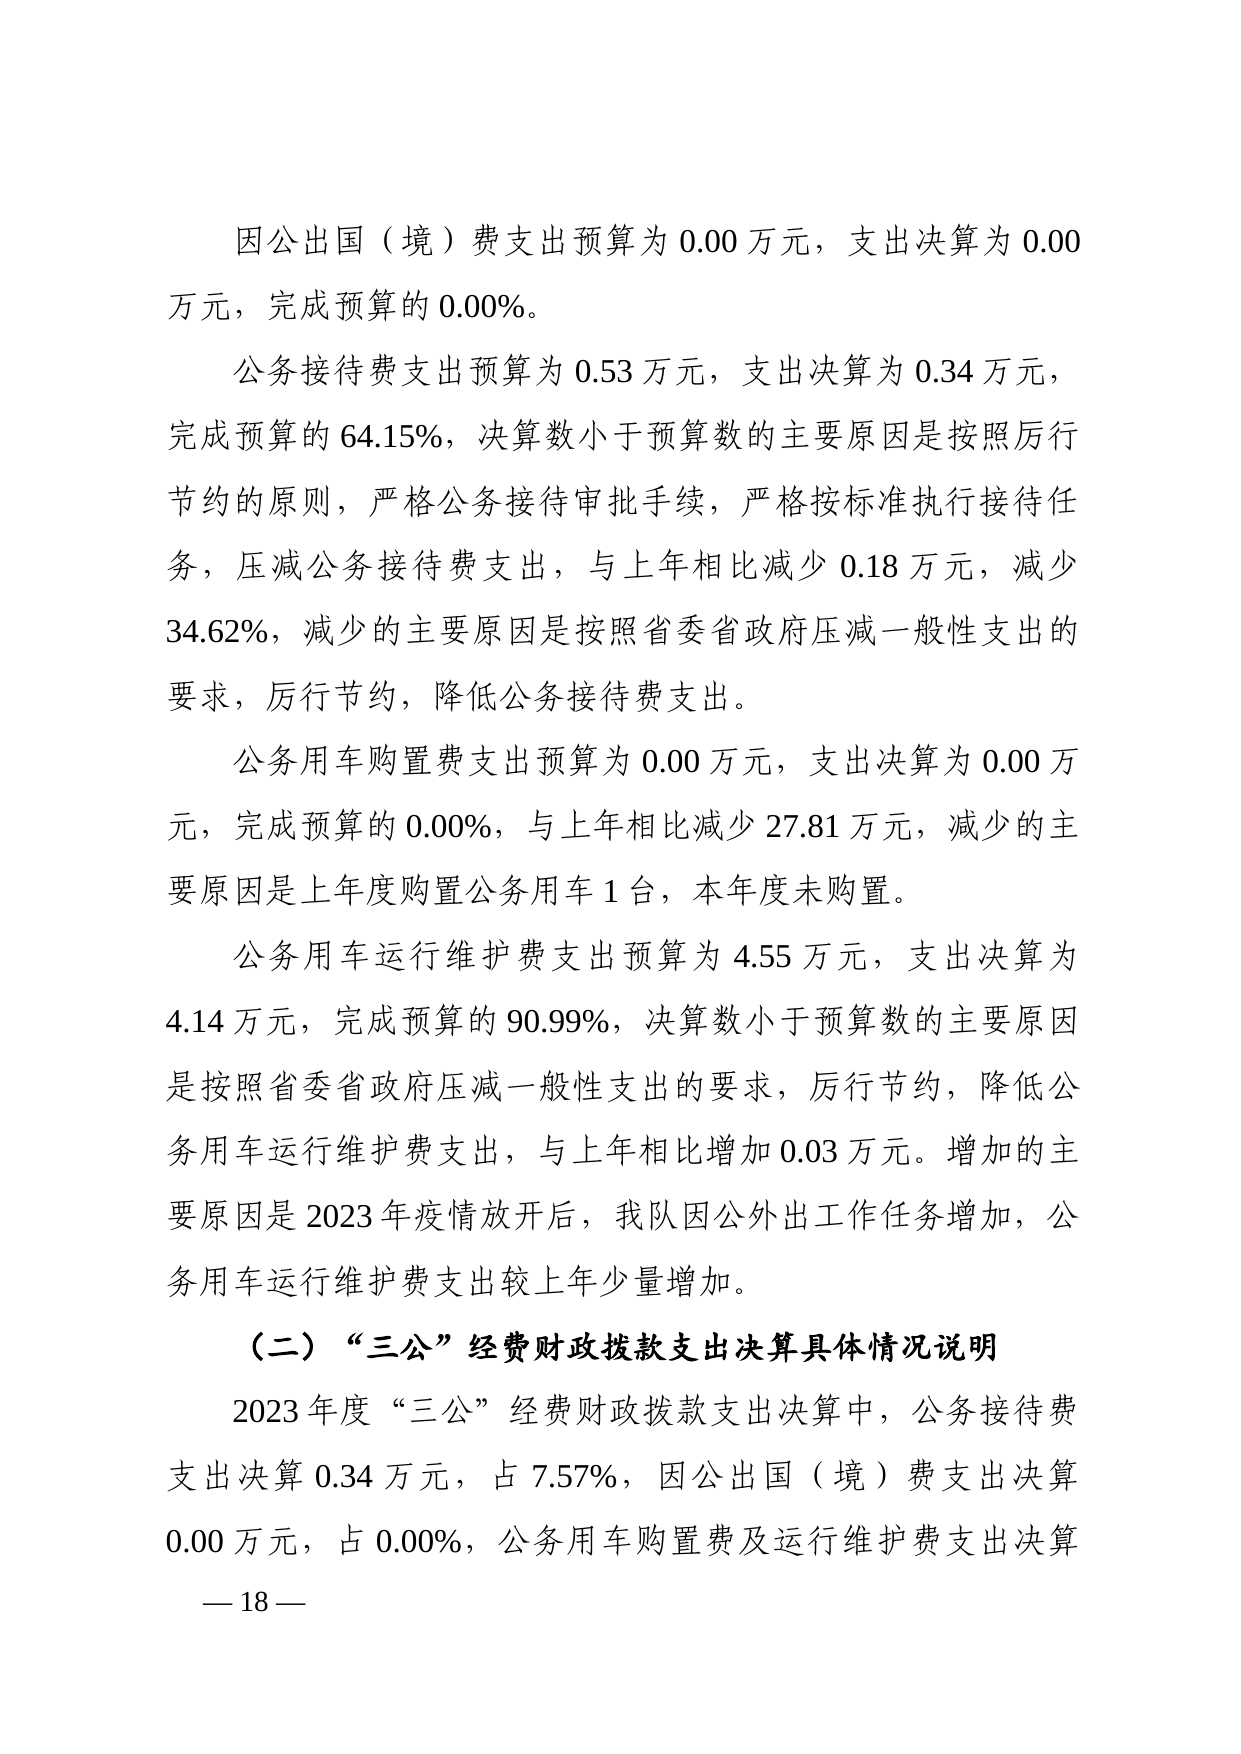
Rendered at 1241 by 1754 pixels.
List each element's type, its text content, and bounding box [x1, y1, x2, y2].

text 公务用车购置费支出预算为0.00万元，支出决算为0.00万元，完成预算的0.00%，与上年相比减少27.81万元，减少的主要原因是上年度购置公务用车1台，本年度未购置。 [165, 727, 1081, 922]
text 公务接待费支出预算为0.53万元，支出决算为0.34万元，完成预算的64.15%，决算数小于预算数的主要原因是按照厉行节约的原则，严格公务接待审批手续，严格按标准执行接待任务，压减公务接待费支出，与上年相比减少0.18万元，减少34.62%，减少的主要原因是按照省委省政府压减一般性支出的要求，厉行节约，降低公务接待费支出。 [165, 337, 1081, 727]
text 因公出国（境）费支出预算为0.00万元，支出决算为0.00万元，完成预算的0.00%。 [165, 207, 1081, 337]
text 公务用车运行维护费支出预算为4.55万元，支出决算为4.14万元，完成预算的90.99%，决算数小于预算数的主要原因是按照省委省政府压减一般性支出的要求，厉行节约，降低公务用车运行维护费支出，与上年相比增加0.03万元。增加的主要原因是2023年疫情放开后，我队因公外出工作任务增加，公务用车运行维护费支出较上年少量增加。 [165, 922, 1081, 1312]
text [165, 1377, 1081, 1572]
text （二）“三公”经费财政拨款支出决算具体情况说明 [165, 1312, 1081, 1377]
